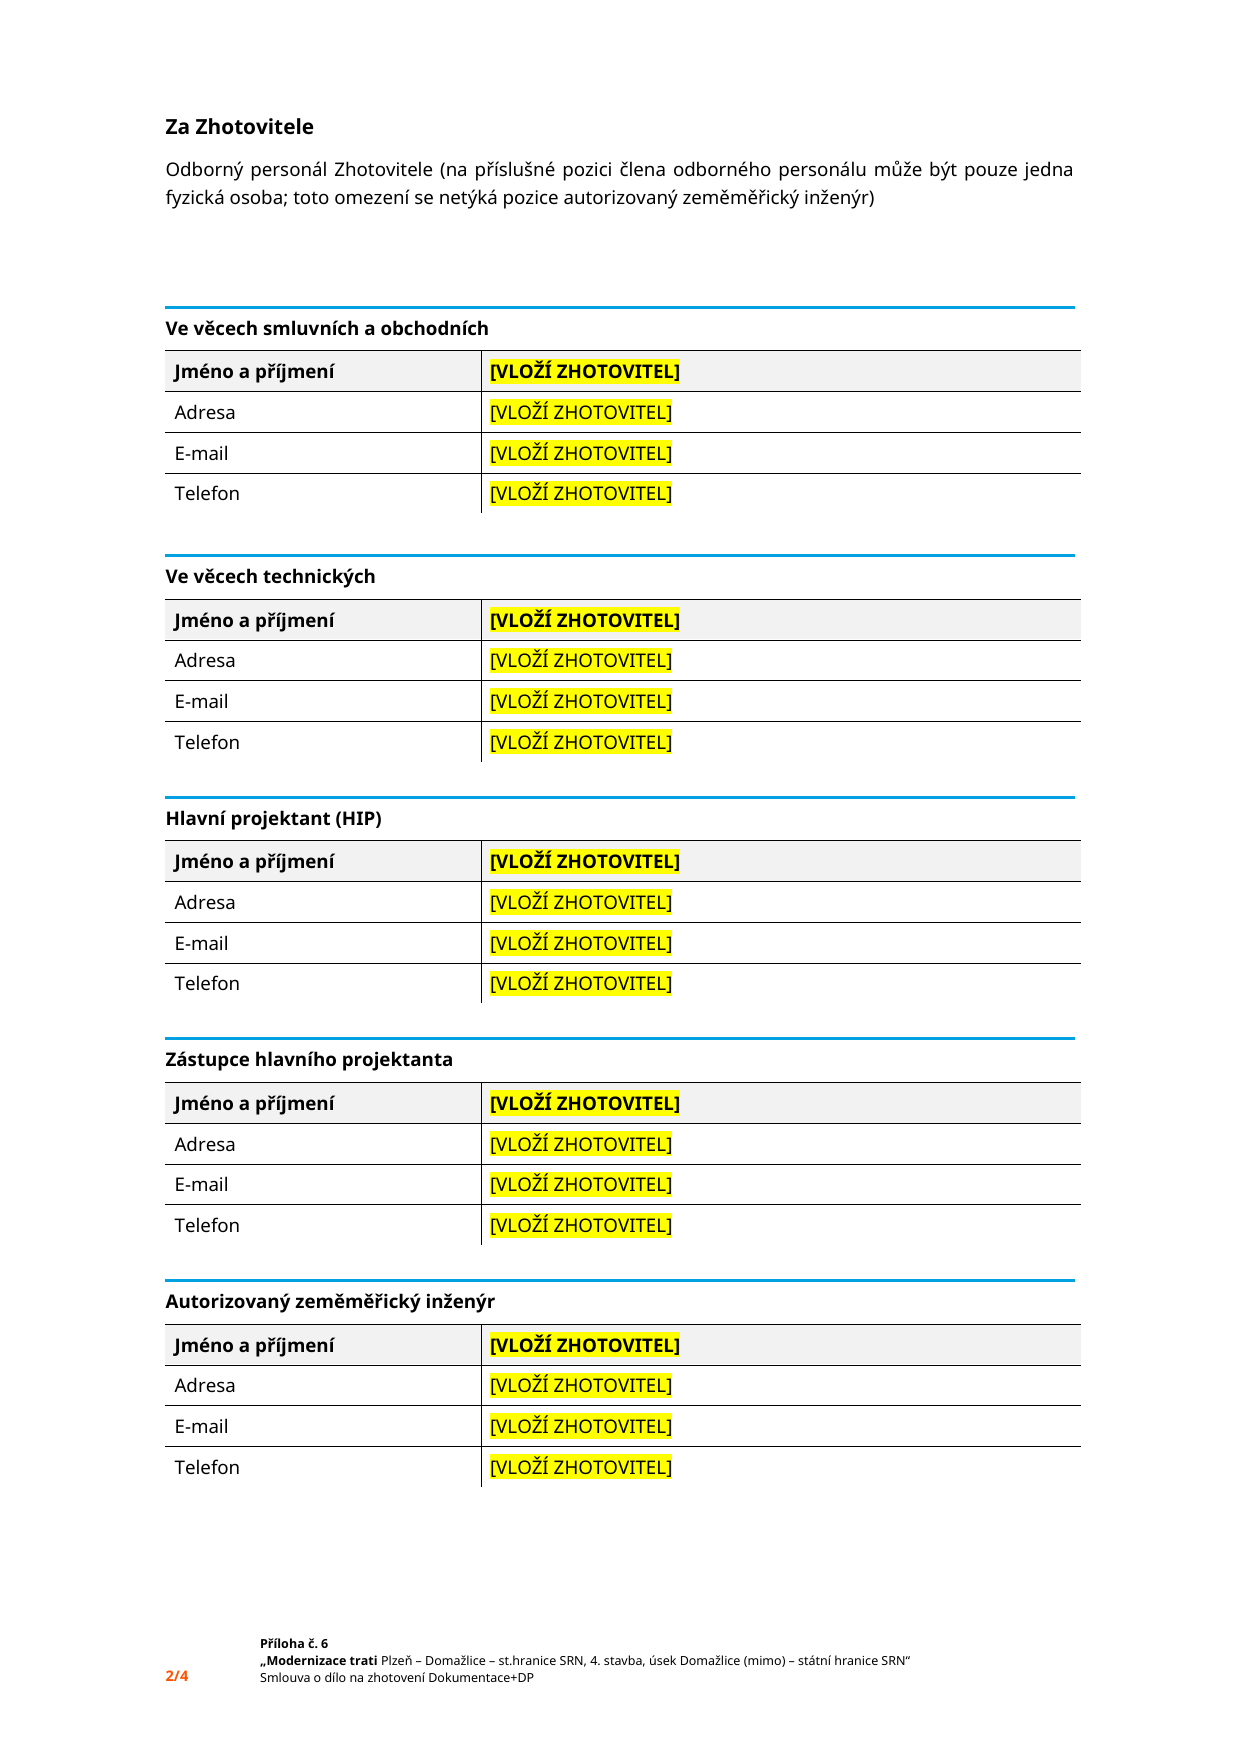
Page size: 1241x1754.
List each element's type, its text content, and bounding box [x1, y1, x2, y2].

table_cell Telefon [165, 1447, 481, 1487]
table_cell Adresa [165, 1366, 481, 1405]
table_cell [VLOŽÍ ZHOTOVITEL] [482, 641, 1081, 680]
table_header [VLOŽÍ ZHOTOVITEL] [482, 600, 1081, 639]
table_cell [VLOŽÍ ZHOTOVITEL] [482, 964, 1081, 1003]
text Ve věcech technických [165, 557, 1075, 589]
table_cell E-mail [165, 1406, 481, 1446]
table_cell [VLOŽÍ ZHOTOVITEL] [482, 1406, 1081, 1446]
text Hlavní projektant (HIP) [165, 799, 1075, 830]
table_cell [VLOŽÍ ZHOTOVITEL] [482, 474, 1081, 513]
text Za Zhotovitele [165, 112, 1075, 141]
table_cell Adresa [165, 641, 481, 680]
table_cell E-mail [165, 681, 481, 721]
table_cell Adresa [165, 392, 481, 432]
text Odborný personál Zhotovitele (na příslušné pozici člena odborného personálu může být pouze jedna fyzická osoba; toto omezení se netýká pozice autorizovaný zeměměřický inženýr) [165, 156, 1075, 209]
table_cell [VLOŽÍ ZHOTOVITEL] [482, 392, 1081, 432]
table_cell Telefon [165, 722, 481, 762]
table_header Jméno a příjmení [165, 841, 481, 881]
table_cell [VLOŽÍ ZHOTOVITEL] [482, 1447, 1081, 1487]
table_cell [VLOŽÍ ZHOTOVITEL] [482, 433, 1081, 473]
text Zástupce hlavního projektanta [165, 1040, 1075, 1072]
table_header Jméno a příjmení [165, 1083, 481, 1123]
table_cell [VLOŽÍ ZHOTOVITEL] [482, 1205, 1081, 1245]
table_header Jméno a příjmení [165, 351, 481, 391]
table_cell [VLOŽÍ ZHOTOVITEL] [482, 1124, 1081, 1163]
table_header [VLOŽÍ ZHOTOVITEL] [482, 841, 1081, 881]
table_header [VLOŽÍ ZHOTOVITEL] [482, 1083, 1081, 1123]
table_cell [VLOŽÍ ZHOTOVITEL] [482, 681, 1081, 721]
table_cell Telefon [165, 1205, 481, 1245]
table_cell E-mail [165, 433, 481, 473]
table_header [VLOŽÍ ZHOTOVITEL] [482, 351, 1081, 391]
table_cell E-mail [165, 923, 481, 963]
table_cell Adresa [165, 882, 481, 922]
table_cell [VLOŽÍ ZHOTOVITEL] [482, 1165, 1081, 1204]
table_cell E-mail [165, 1165, 481, 1204]
text Autorizovaný zeměměřický inženýr [165, 1282, 1075, 1314]
table_header Jméno a příjmení [165, 600, 481, 639]
table_cell Telefon [165, 964, 481, 1003]
table_header Jméno a příjmení [165, 1325, 481, 1364]
table_cell [VLOŽÍ ZHOTOVITEL] [482, 1366, 1081, 1405]
text Ve věcech smluvních a obchodních [165, 309, 1075, 340]
table_cell [VLOŽÍ ZHOTOVITEL] [482, 882, 1081, 922]
table_cell [VLOŽÍ ZHOTOVITEL] [482, 923, 1081, 963]
table_cell Adresa [165, 1124, 481, 1163]
table_cell [VLOŽÍ ZHOTOVITEL] [482, 722, 1081, 762]
table_cell Telefon [165, 474, 481, 513]
table_header [VLOŽÍ ZHOTOVITEL] [482, 1325, 1081, 1364]
